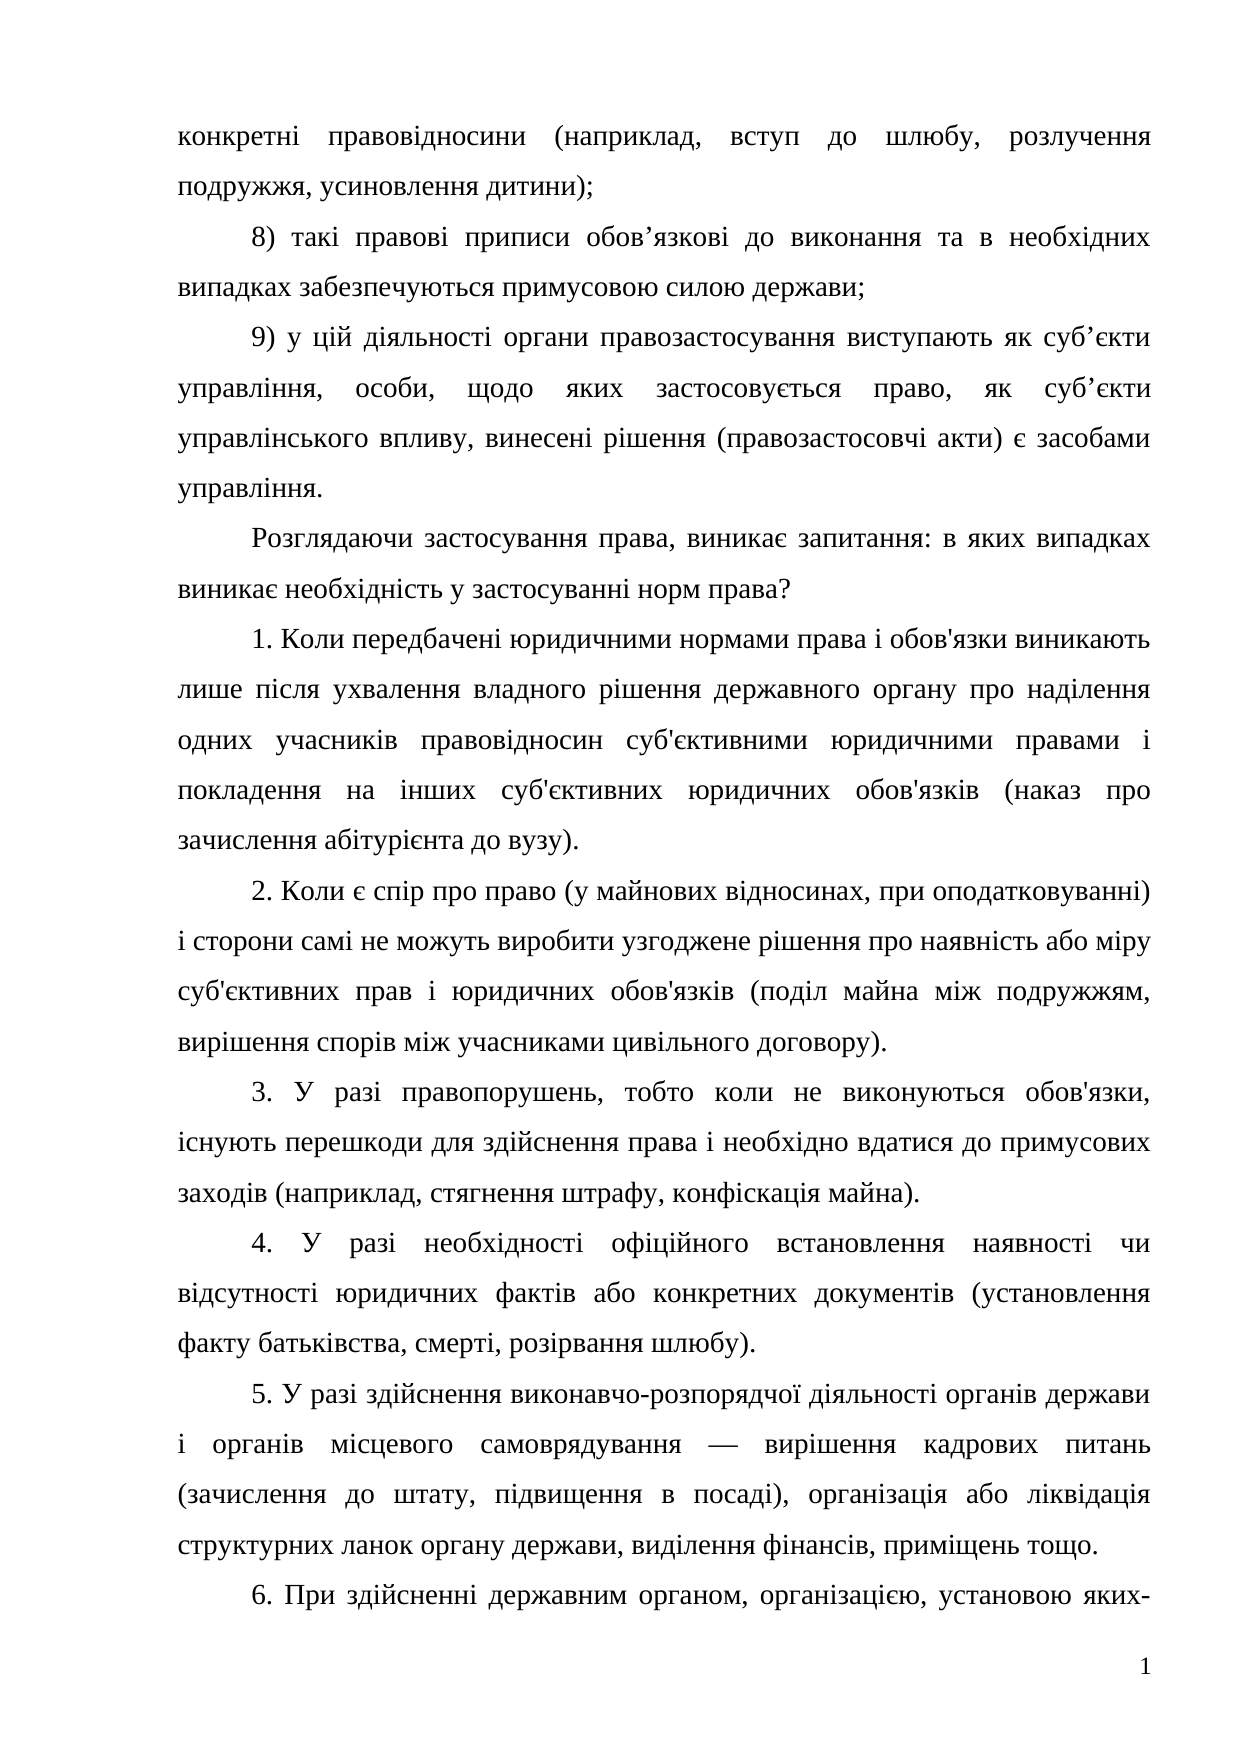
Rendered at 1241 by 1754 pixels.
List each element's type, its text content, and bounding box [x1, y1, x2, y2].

text 9) у цій діяльності органи правозастосування виступають як суб’єкти управління, особи, щодо яких застосовується право, як суб’єкти управлінського впливу, винесені рішення (правозастосовчі акти) є засобами управління. [177, 319, 1152, 504]
text 4. У разі необхідності офіційного встановлення наявності чи відсутності юридичних фактів або конкретних документів (установлення факту батьківства, смерті, розірвання шлюбу). [177, 1225, 1152, 1359]
text 2. Коли є спір про право (у майнових відносинах, при оподатковуванні) і сторони самі не можуть виробити узгоджене рішення про наявність або міру суб'єктивних прав і юридичних обов'язків (поділ майна між подружжям, вирішення спорів між учасниками цивільного договору). [177, 873, 1152, 1057]
text 3. У разі правопорушень, тобто коли не виконуються обов'язки, існують перешкоди для здійснення права і необхідно вдатися до примусових заходів (наприклад, стягнення штрафу, конфіскація майна). [177, 1074, 1152, 1208]
text 5. У разі здійснення виконавчо-розпорядчої діяльності органів держави і органів місцевого самоврядування — вирішення кадрових питань (зачислення до штату, підвищення в посаді), організація або ліквідація структурних ланок органу держави, виділення фінансів, приміщень тощо. [177, 1376, 1152, 1560]
text 8) такі правові приписи обов’язкові до виконання та в необхідних випадках забезпечуються примусовою силою держави; [177, 219, 1152, 303]
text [177, 1577, 1152, 1611]
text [177, 118, 1152, 202]
text Розглядаючи застосування права, виникає запитання: в яких випадках виникає необхідність у застосуванні норм права? [177, 521, 1152, 604]
text 1. Коли передбачені юридичними нормами права і обов'язки виникають лише після ухвалення владного рішення державного органу про наділення одних учасників правовідносин суб'єктивними юридичними правами і покладення на інших суб'єктивних юридичних обов'язків (наказ про зачислення абітурієнта до вузу). [177, 621, 1152, 856]
